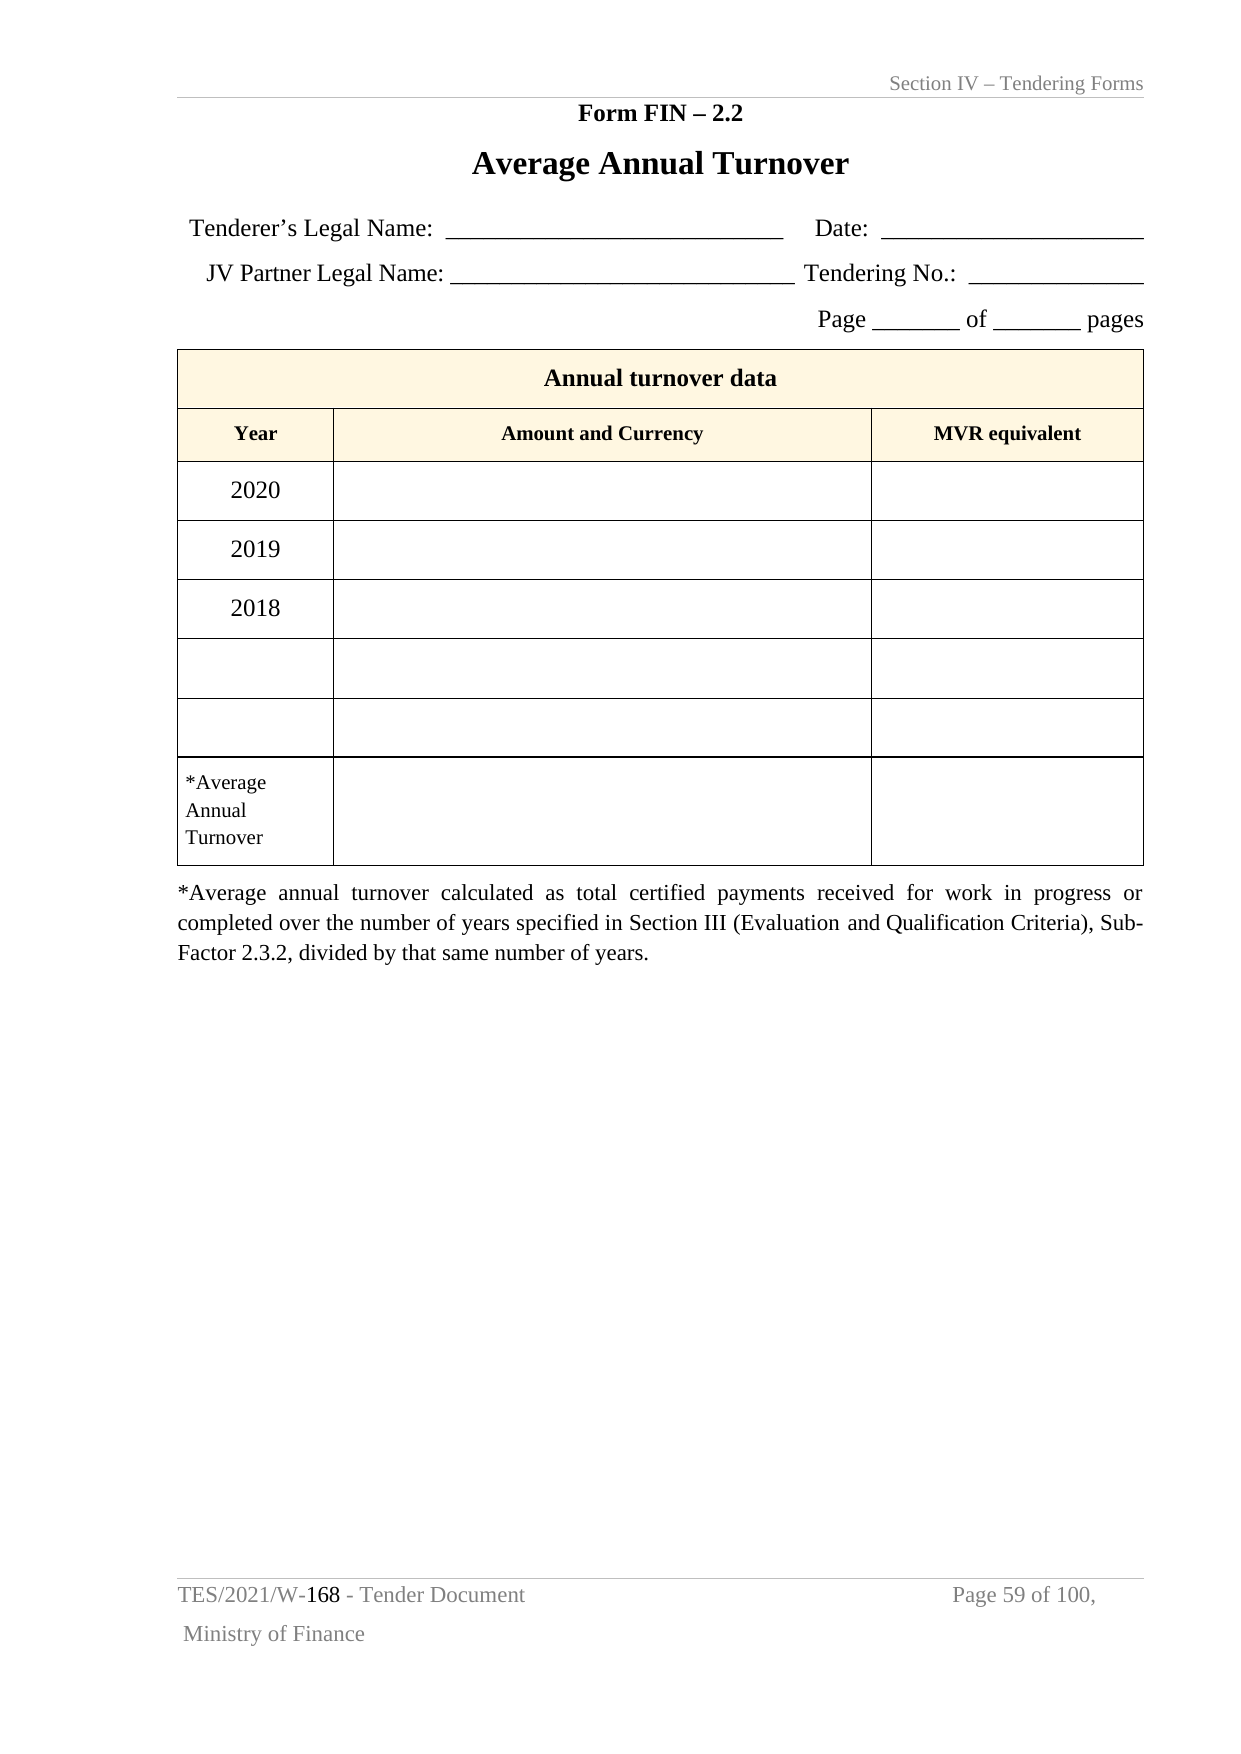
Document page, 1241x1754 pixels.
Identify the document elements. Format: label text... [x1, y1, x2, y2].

text Tenderer’s Legal Name: ___________________________ Date: _____________________ [177, 213, 1144, 241]
table_cell [334, 462, 871, 520]
table_cell 2018 [178, 580, 333, 638]
table_cell [334, 758, 871, 865]
text JV Partner Legal Name: ____________________________ Tendering No.: ______________ [177, 258, 1144, 287]
table_cell 2020 [178, 462, 333, 520]
table_cell [334, 521, 871, 579]
table_cell [872, 462, 1143, 520]
table_cell Amount and Currency [334, 409, 871, 461]
table_cell [178, 699, 333, 756]
text Page _______ of _______ pages [177, 304, 1144, 332]
text Form FIN – 2.2 [177, 98, 1144, 127]
table_cell [872, 758, 1143, 865]
table_cell Year [178, 409, 333, 461]
table_header Annual turnover data [178, 350, 1143, 407]
table_cell [334, 699, 871, 756]
table_cell [334, 639, 871, 697]
table_cell MVR equivalent [872, 409, 1143, 461]
table_cell [872, 699, 1143, 756]
table_cell [872, 639, 1143, 697]
table_cell 2019 [178, 521, 333, 579]
text Average Annual Turnover [177, 143, 1144, 182]
table_cell [872, 580, 1143, 638]
table_cell [178, 639, 333, 697]
table_cell [872, 521, 1143, 579]
table_cell *Average Annual Turnover [178, 758, 333, 865]
text *Average annual turnover calculated as total certified payments received for work in progress or completed over the number of years specified in Section III (Evaluation and Qualification Criteria), Sub-Factor 2.3.2, divided by that same number of years. [177, 879, 1144, 966]
table_cell [334, 580, 871, 638]
